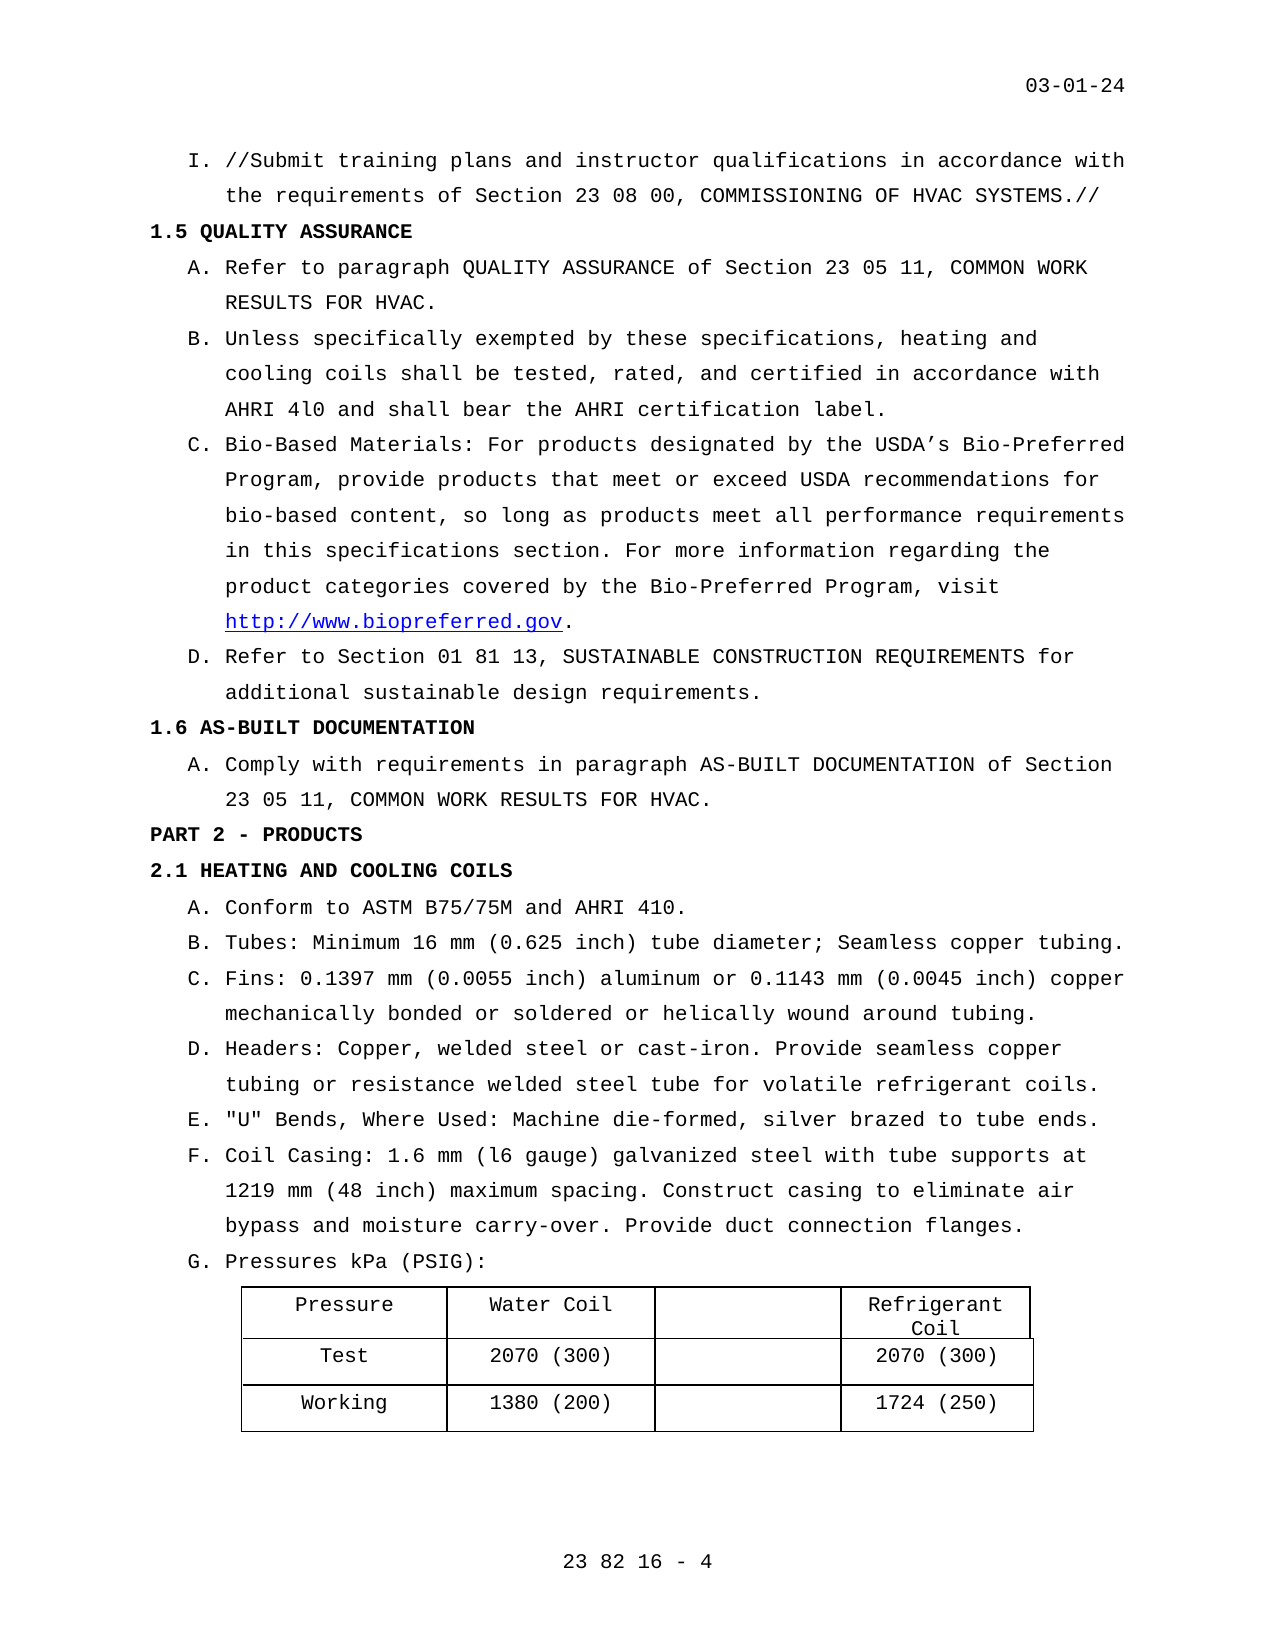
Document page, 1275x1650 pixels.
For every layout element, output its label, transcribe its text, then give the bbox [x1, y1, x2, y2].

text 1.5 QUALITY ASSURANCE [150, 221, 1125, 244]
table_cell [656, 1339, 840, 1384]
table_cell Test [242, 1339, 446, 1384]
text D. Headers: Copper, welded steel or cast-iron. Provide seamless copper tubing or resistance welded steel tube for volatile refrigerant coils. [187, 1038, 1125, 1097]
text E. "U" Bends, Where Used: Machine die-formed, silver brazed to tube ends. [187, 1109, 1125, 1133]
table_cell 1724 (250) [842, 1386, 1033, 1431]
text C. Fins: 0.1397 mm (0.0055 inch) aluminum or 0.1143 mm (0.0045 inch) copper mechanically bonded or soldered or helically wound around tubing. [187, 967, 1125, 1027]
text 2.1 HEATING AND COOLING COILS [150, 861, 1125, 884]
table_cell 2070 (300) [842, 1339, 1033, 1384]
text A. Conform to ASTM B75/75M and AHRI 410. [187, 897, 1125, 920]
text A. Refer to paragraph QUALITY ASSURANCE of Section 23 05 11, COMMON WORK RESULTS FOR HVAC. [187, 257, 1125, 316]
text D. Refer to Section 01 81 13, SUSTAINABLE CONSTRUCTION REQUIREMENTS for additional sustainable design requirements. [187, 647, 1125, 706]
text F. Coil Casing: 1.6 mm (l6 gauge) galvanized steel with tube supports at 1219 mm (48 inch) maximum spacing. Construct casing to eliminate air bypass and moisture carry-over. Provide duct connection flanges. [187, 1144, 1125, 1239]
table_header Pressure [242, 1288, 446, 1337]
table_header Refrigerant Coil [842, 1288, 1029, 1337]
text 1.6 AS-BUILT DOCUMENTATION [150, 717, 1125, 741]
table_cell [656, 1386, 840, 1431]
table_header Water Coil [448, 1288, 654, 1337]
text C. Bio-Based Materials: For products designated by the USDA’s Bio-Preferred Program, provide products that meet or exceed USDA recommendations for bio-based content, so long as products meet all performance requirements in this specifications section. For more information regarding the product categories covered by the Bio-Preferred Program, visit http://www.biopreferred.gov. [187, 434, 1125, 635]
text G. Pressures kPa (PSIG): [187, 1251, 1125, 1274]
text B. Tubes: Minimum 16 mm (0.625 inch) tube diameter; Seamless copper tubing. [187, 932, 1125, 956]
table_header [656, 1288, 840, 1337]
table_cell Working [242, 1385, 446, 1431]
table_cell 1380 (200) [448, 1386, 654, 1431]
text I. //Submit training plans and instructor qualifications in accordance with the requirements of Section 23 08 00, COMMISSIONING OF HVAC SYSTEMS.// [187, 150, 1125, 209]
text PART 2 - PRODUCTS [150, 824, 1125, 848]
text B. Unless specifically exempted by these specifications, heating and cooling coils shall be tested, rated, and certified in accordance with AHRI 4l0 and shall bear the AHRI certification label. [187, 328, 1125, 422]
text A. Comply with requirements in paragraph AS-BUILT DOCUMENTATION of Section 23 05 11, COMMON WORK RESULTS FOR HVAC. [187, 753, 1125, 813]
table_cell 2070 (300) [448, 1339, 654, 1384]
